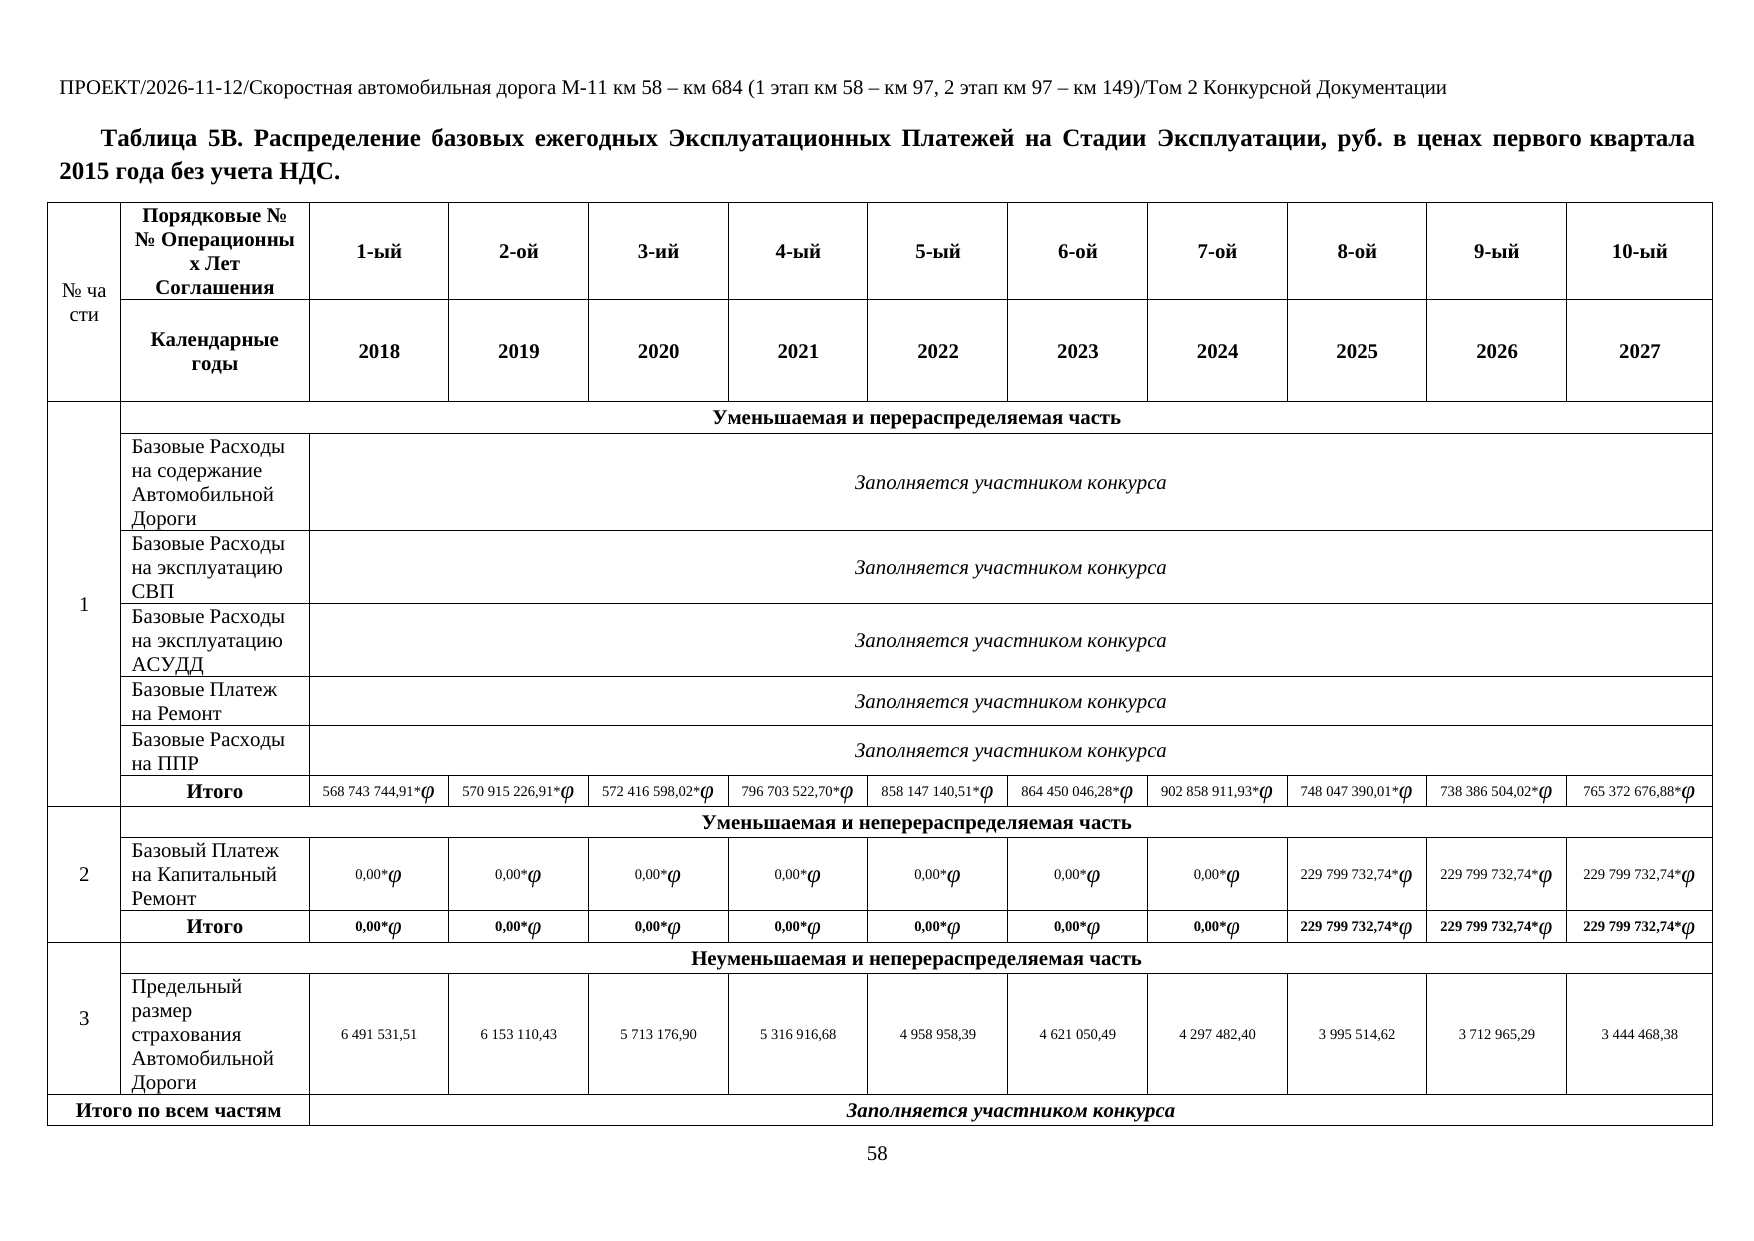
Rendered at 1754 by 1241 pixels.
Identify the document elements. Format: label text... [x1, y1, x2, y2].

table_cell Итого [121, 776, 309, 806]
table_cell 4 621 050,49 [1008, 974, 1147, 1094]
table_header 2-ой [449, 203, 588, 299]
table_cell Базовые Платеж на Ремонт [121, 677, 309, 725]
table_cell 1 [48, 402, 120, 806]
table_cell Заполняется участником конкурса [310, 677, 1712, 725]
table_cell 0,00* [310, 911, 448, 942]
table_header 4-ый [729, 203, 867, 299]
table_cell Календарные годы [121, 300, 309, 401]
table_cell Базовые Расходы на ППР [121, 726, 309, 774]
table_cell 229 799 732,74* [1288, 911, 1426, 942]
table_cell Заполняется участником конкурса [310, 1095, 1712, 1125]
table_cell 5 316 916,68 [729, 974, 867, 1094]
table_cell 229 799 732,74* [1427, 838, 1566, 910]
table_cell 5 713 176,90 [589, 974, 728, 1094]
table_header 9-ый [1427, 203, 1566, 299]
table_cell 3 444 468,38 [1567, 974, 1712, 1094]
table_cell 0,00* [1148, 838, 1287, 910]
table_cell Предельный размер страхования Автомобильной Дороги [121, 974, 309, 1094]
table_cell 864 450 046,28* [1008, 776, 1147, 806]
table_cell Уменьшаемая и неперераспределяемая часть [121, 807, 1712, 837]
table_cell 3 995 514,62 [1288, 974, 1426, 1094]
table_cell 229 799 732,74* [1567, 838, 1712, 910]
table_cell 0,00* [1148, 911, 1287, 942]
table_cell 2021 [729, 300, 867, 401]
table_cell 0,00* [449, 838, 588, 910]
table_header 6-ой [1008, 203, 1147, 299]
table_header 7-ой [1148, 203, 1287, 299]
table_cell 2026 [1427, 300, 1566, 401]
table_cell 0,00* [1008, 911, 1147, 942]
table_cell 748 047 390,01* [1288, 776, 1426, 806]
table_cell 796 703 522,70* [729, 776, 867, 806]
table_cell Заполняется участником конкурса [310, 531, 1712, 603]
table_cell 0,00* [729, 838, 867, 910]
table_cell Заполняется участником конкурса [310, 726, 1712, 774]
table_cell 2027 [1567, 300, 1712, 401]
table_cell Базовые Расходы на эксплуатацию СВП [121, 531, 309, 603]
table_cell 0,00* [868, 838, 1007, 910]
table_cell 229 799 732,74* [1567, 911, 1712, 942]
table_cell 0,00* [589, 838, 728, 910]
table_cell 6 153 110,43 [449, 974, 588, 1094]
table_cell 0,00* [729, 911, 867, 942]
table_cell 3 [48, 943, 120, 1094]
table_cell 0,00* [868, 911, 1007, 942]
table_cell Базовый Платеж на Капитальный Ремонт [121, 838, 309, 910]
table_cell Итого [121, 911, 309, 942]
table_cell 6 491 531,51 [310, 974, 448, 1094]
table_cell 568 743 744,91* [310, 776, 448, 806]
table_cell 2024 [1148, 300, 1287, 401]
list Таблица 5В. Распределение базовых ежегодных Эксплуатационных Платежей на Стадии Эксплуатации, руб. в ценах первого квартала 2015 года без учета НДС. [59, 123, 1695, 185]
table_cell 3 712 965,29 [1427, 974, 1566, 1094]
table_header 10-ый [1567, 203, 1712, 299]
table_cell 2020 [589, 300, 728, 401]
table_header Порядковые №№ Операционных Лет Соглашения [121, 203, 309, 299]
table_cell Заполняется участником конкурса [310, 604, 1712, 676]
table_cell 0,00* [449, 911, 588, 942]
table_cell 2022 [868, 300, 1007, 401]
table_cell 2023 [1008, 300, 1147, 401]
table_cell Неуменьшаемая и неперераспределяемая часть [121, 943, 1712, 973]
table_cell 2019 [449, 300, 588, 401]
table_cell 4 297 482,40 [1148, 974, 1287, 1094]
table_cell 0,00* [589, 911, 728, 942]
table_cell 572 416 598,02* [589, 776, 728, 806]
table_cell Уменьшаемая и перераспределяемая часть [121, 402, 1712, 432]
table_header 3-ий [589, 203, 728, 299]
table_header № части [48, 203, 120, 401]
table_cell Заполняется участником конкурса [310, 434, 1712, 530]
table_header 1-ый [310, 203, 448, 299]
table_cell 902 858 911,93* [1148, 776, 1287, 806]
table_cell Базовые Расходы на содержание Автомобильной Дороги [121, 434, 309, 530]
table_cell 2018 [310, 300, 448, 401]
table_cell 858 147 140,51* [868, 776, 1007, 806]
table_cell 570 915 226,91* [449, 776, 588, 806]
table_cell 229 799 732,74* [1288, 838, 1426, 910]
table_cell 2 [48, 807, 120, 942]
table_cell 4 958 958,39 [868, 974, 1007, 1094]
table_cell 2025 [1288, 300, 1426, 401]
table_header 8-ой [1288, 203, 1426, 299]
table_cell 0,00* [1008, 838, 1147, 910]
table_cell Итого по всем частям [48, 1095, 309, 1125]
table_cell 0,00* [310, 838, 448, 910]
table_cell 765 372 676,88* [1567, 776, 1712, 806]
table_cell 738 386 504,02* [1427, 776, 1566, 806]
table_cell Базовые Расходы на эксплуатацию АСУДД [121, 604, 309, 676]
table_header 5-ый [868, 203, 1007, 299]
table_cell 229 799 732,74* [1427, 911, 1566, 942]
